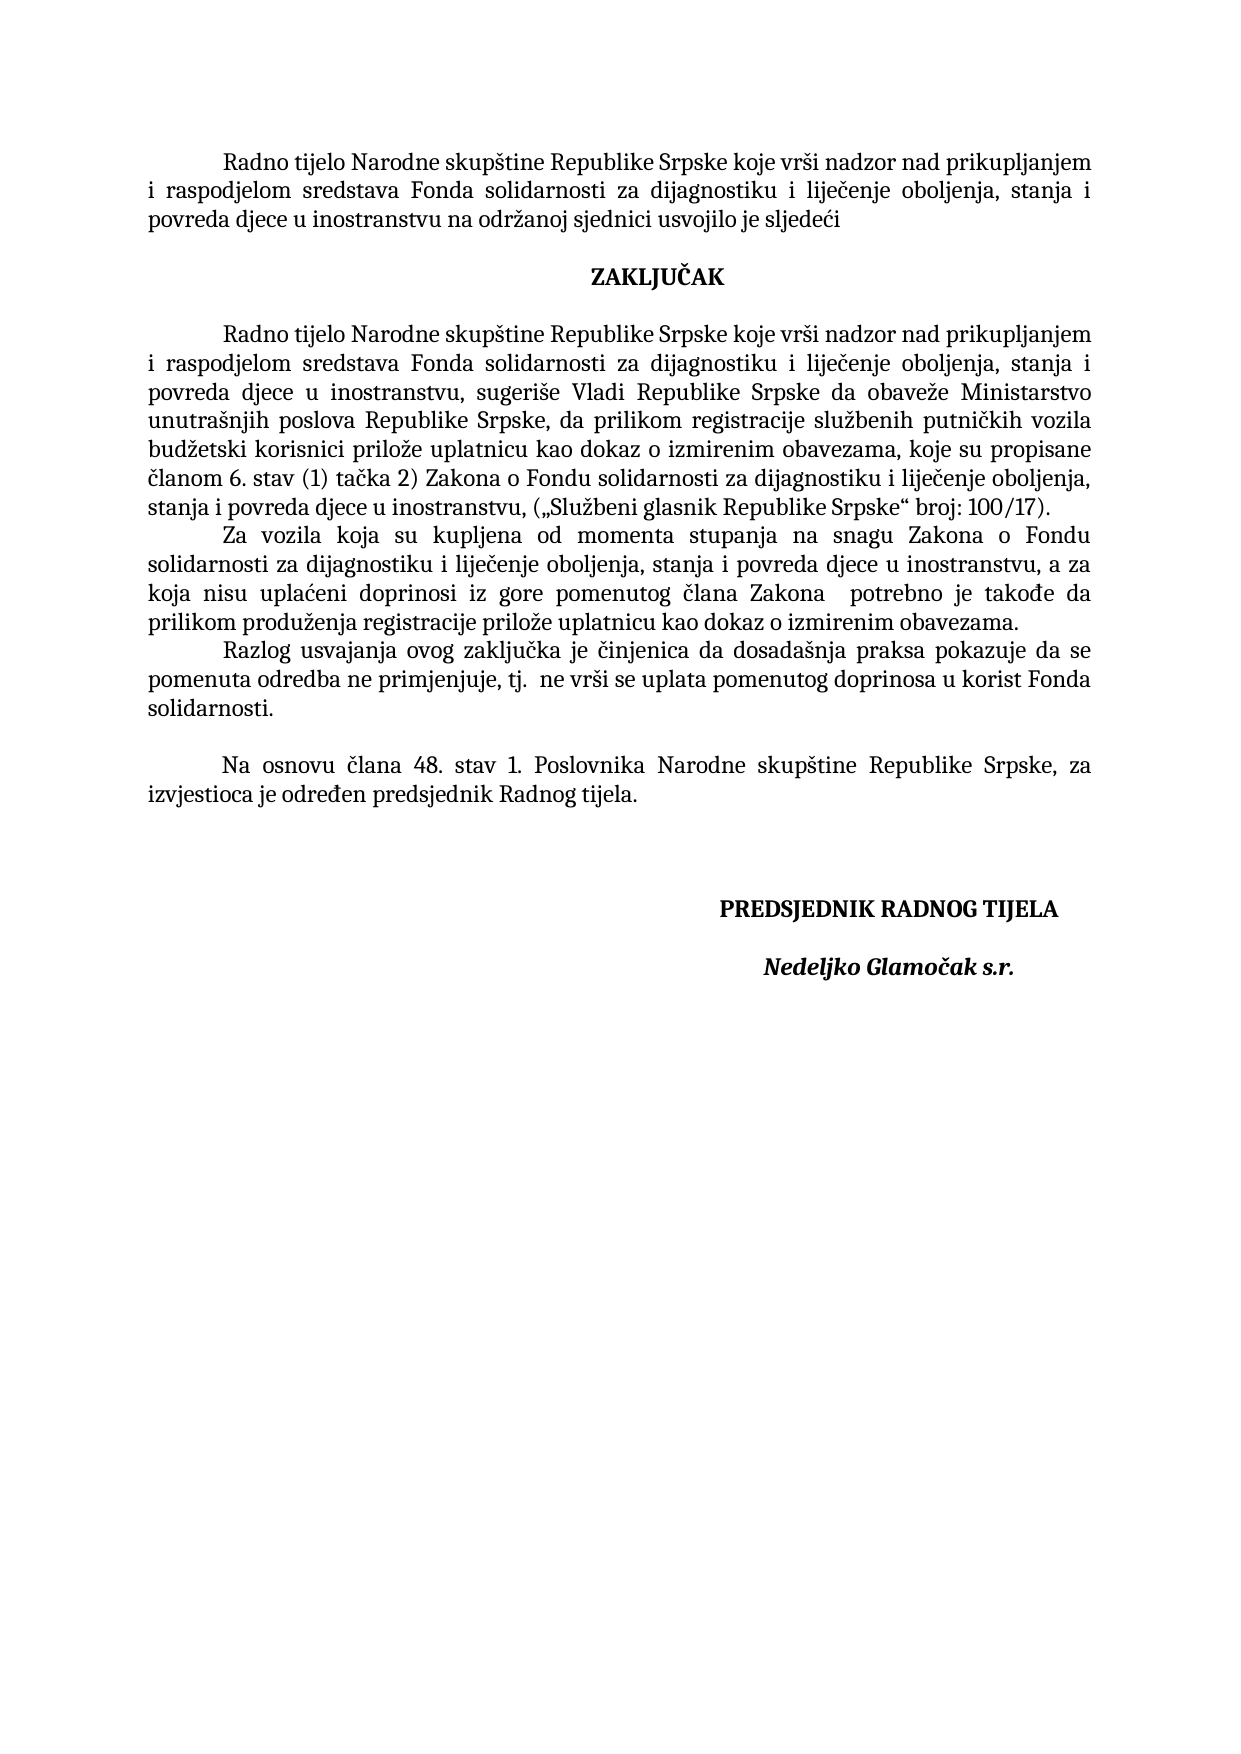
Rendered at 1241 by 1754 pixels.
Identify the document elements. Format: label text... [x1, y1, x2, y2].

text Radno tijelo Narodne skupštine Republike Srpske koje vrši nadzor nad prikupljanjem i raspodjelom sredstava Fonda solidarnosti za dijagnostiku i liječenje oboljenja, stanja i povreda djece u inostranstvu na održanoj sjednici usvojilo je sljedeći [148, 148, 1093, 234]
text Razlog usvajanja ovog zaključka je činjenica da dosadašnja praksa pokazuje da se pomenuta odredba ne primjenjuje, tj. ne vrši se uplata pomenutog doprinosa u korist Fonda solidarnosti. [148, 636, 1093, 723]
text ZAKLJUČAK [148, 263, 1093, 291]
text Radno tijelo Narodne skupštine Republike Srpske koje vrši nadzor nad prikupljanjem i raspodjelom sredstava Fonda solidarnosti za dijagnostiku i liječenje oboljenja, stanja i povreda djece u inostranstvu, sugeriše Vladi Republike Srpske da obaveže Ministarstvo unutrašnjih poslova Republike Srpske, da prilikom registracije službenih putničkih vozila budžetski korisnici prilože uplatnicu kao dokaz o izmirenim obavezama, koje su propisane članom 6. stav (1) tačka 2) Zakona o Fondu solidarnosti za dijagnostiku i liječenje oboljenja, stanja i povreda djece u inostranstvu, („Službeni glasnik Republike Srpske“ broj: 100/17). [148, 320, 1093, 521]
text Za vozila koja su kupljena od momenta stupanja na snagu Zakona o Fondu solidarnosti za dijagnostiku i liječenje oboljenja, stanja i povreda djece u inostranstvu, a za koja nisu uplaćeni doprinosi iz gore pomenutog člana Zakona potrebno je takođe da prilikom produženja registracije prilože uplatnicu kao dokaz o izmirenim obavezama. [148, 521, 1093, 636]
text Na osnovu člana 48. stav 1. Poslovnika Narodne skupštine Republike Srpske, za izvjestioca je određen predsjednik Radnog tijela. [148, 751, 1093, 809]
text PREDSJEDNIK RADNOG TIJELA [148, 895, 1093, 924]
text Nedeljko Glamočak s.r. [148, 953, 1093, 981]
